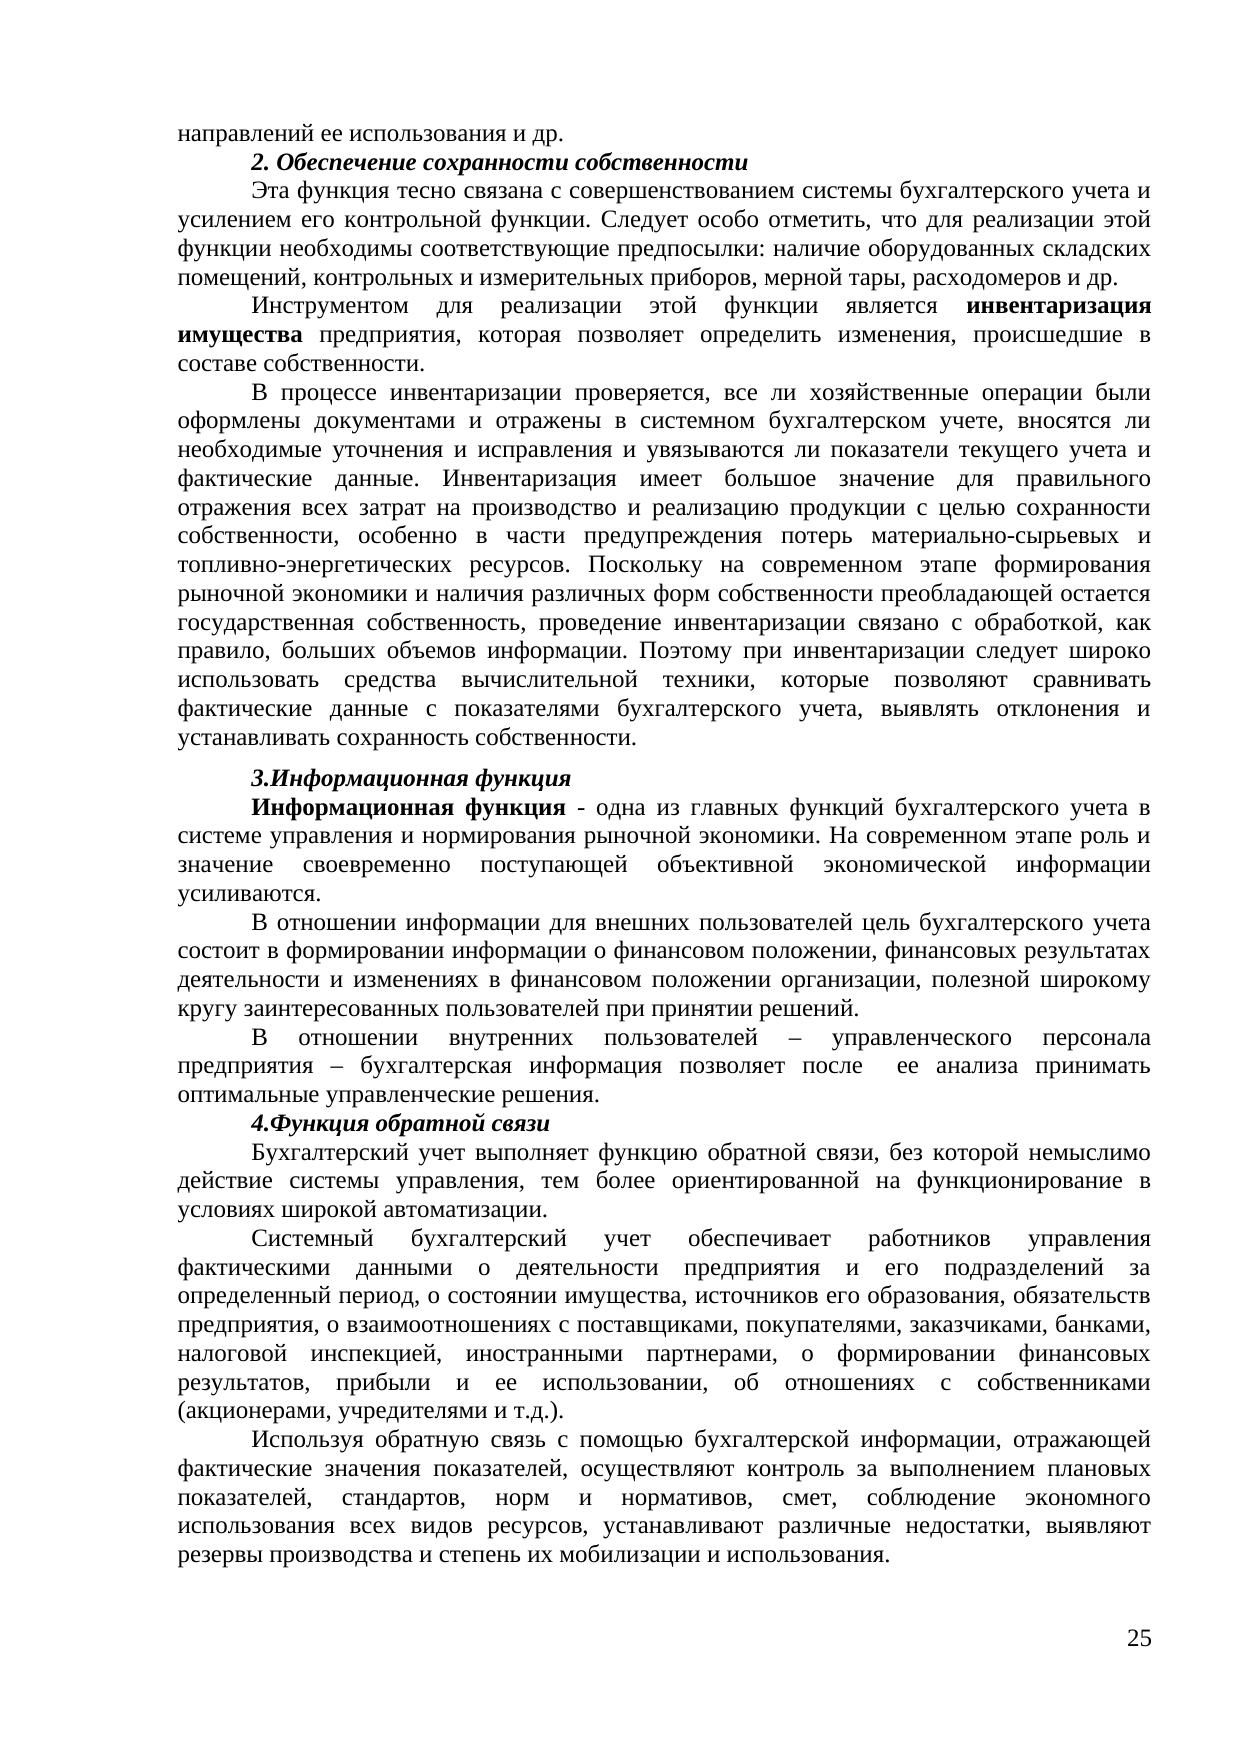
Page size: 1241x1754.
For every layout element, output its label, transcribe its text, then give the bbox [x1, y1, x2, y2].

text Инструментом для реализации этой функции является инвентаризация имущества предприятия, которая позволяет определить изменения, происшедшие в составе собственности. [177, 291, 1152, 377]
text Информационная функция - одна из главных функций бухгалтерского учета в системе управления и нормирования рыночной экономики. На современном этапе роль и значение своевременно поступающей объективной экономической информации усиливаются. [177, 792, 1152, 907]
text В отношении информации для внешних пользователей цель бухгалтерского учета состоит в формировании информации о финансовом положении, финансовых результатах деятельности и изменениях в финансовом положении организации, полезной широкому кругу заинтересованных пользователей при принятии решений. [177, 907, 1152, 1022]
text Системный бухгалтерский учет обеспечивает работников управления фактическими данными о деятельности предприятия и его подразделений за определенный период, о состоянии имущества, источников его образования, обязательств предприятия, о взаимоотношениях с поставщиками, покупателями, заказчиками, банками, налоговой инспекцией, иностранными партнерами, о формировании финансовых результатов, прибыли и ее использовании, об отношениях с собственниками (акционерами, учредителями и т.д.). [177, 1223, 1152, 1424]
text В отношении внутренних пользователей – управленческого персонала предприятия – бухгалтерская информация позволяет после ее анализа принимать оптимальные управленческие решения. [177, 1022, 1152, 1108]
text Бухгалтерский учет выполняет функцию обратной связи, без которой немыслимо действие системы управления, тем более ориентированной на функционирование в условиях широкой автоматизации. [177, 1137, 1152, 1223]
text В процессе инвентаризации проверяется, все ли хозяйственные операции были оформлены документами и отражены в системном бухгалтерском учете, вносятся ли необходимые уточнения и исправления и увязываются ли показатели текущего учета и фактические данные. Инвентаризация имеет большое значение для правильного отражения всех затрат на производство и реализацию продукции с целью сохранности собственности, особенно в части предупреждения потерь материально-сырьевых и топливно-энергетических ресурсов. Поскольку на современном этапе формирования рыночной экономики и наличия различных форм собственности преобладающей остается государственная собственность, проведение инвентаризации связано с обработкой, как правило, больших объемов информации. Поэтому при инвентаризации следует широко использовать средства вычислительной техники, которые позволяют сравнивать фактические данные с показателями бухгалтерского учета, выявлять отклонения и устанавливать сохранность собственности. [177, 377, 1152, 751]
text 4.Функция обратной связи [177, 1108, 1152, 1137]
text 3.Информационная функция [177, 763, 1152, 792]
text Используя обратную связь с помощью бухгалтерской информации, отражающей фактические значения показателей, осуществляют контроль за выполнением плановых показателей, стандартов, норм и нормативов, смет, соблюдение экономного использования всех видов ресурсов, устанавливают различные недостатки, выявляют резервы производства и степень их мобилизации и использования. [177, 1424, 1152, 1568]
text Эта функция тесно связана с совершенствованием системы бухгалтерского учета и усилением его контрольной функции. Следует особо отметить, что для реализации этой функции необходимы соответствующие предпосылки: наличие оборудованных складских помещений, контрольных и измерительных приборов, мерной тары, расходомеров и др. [177, 176, 1152, 291]
text направлений ее использования и др. [177, 118, 1152, 147]
text 2. Обеспечение сохранности собственности [208, 147, 1152, 176]
